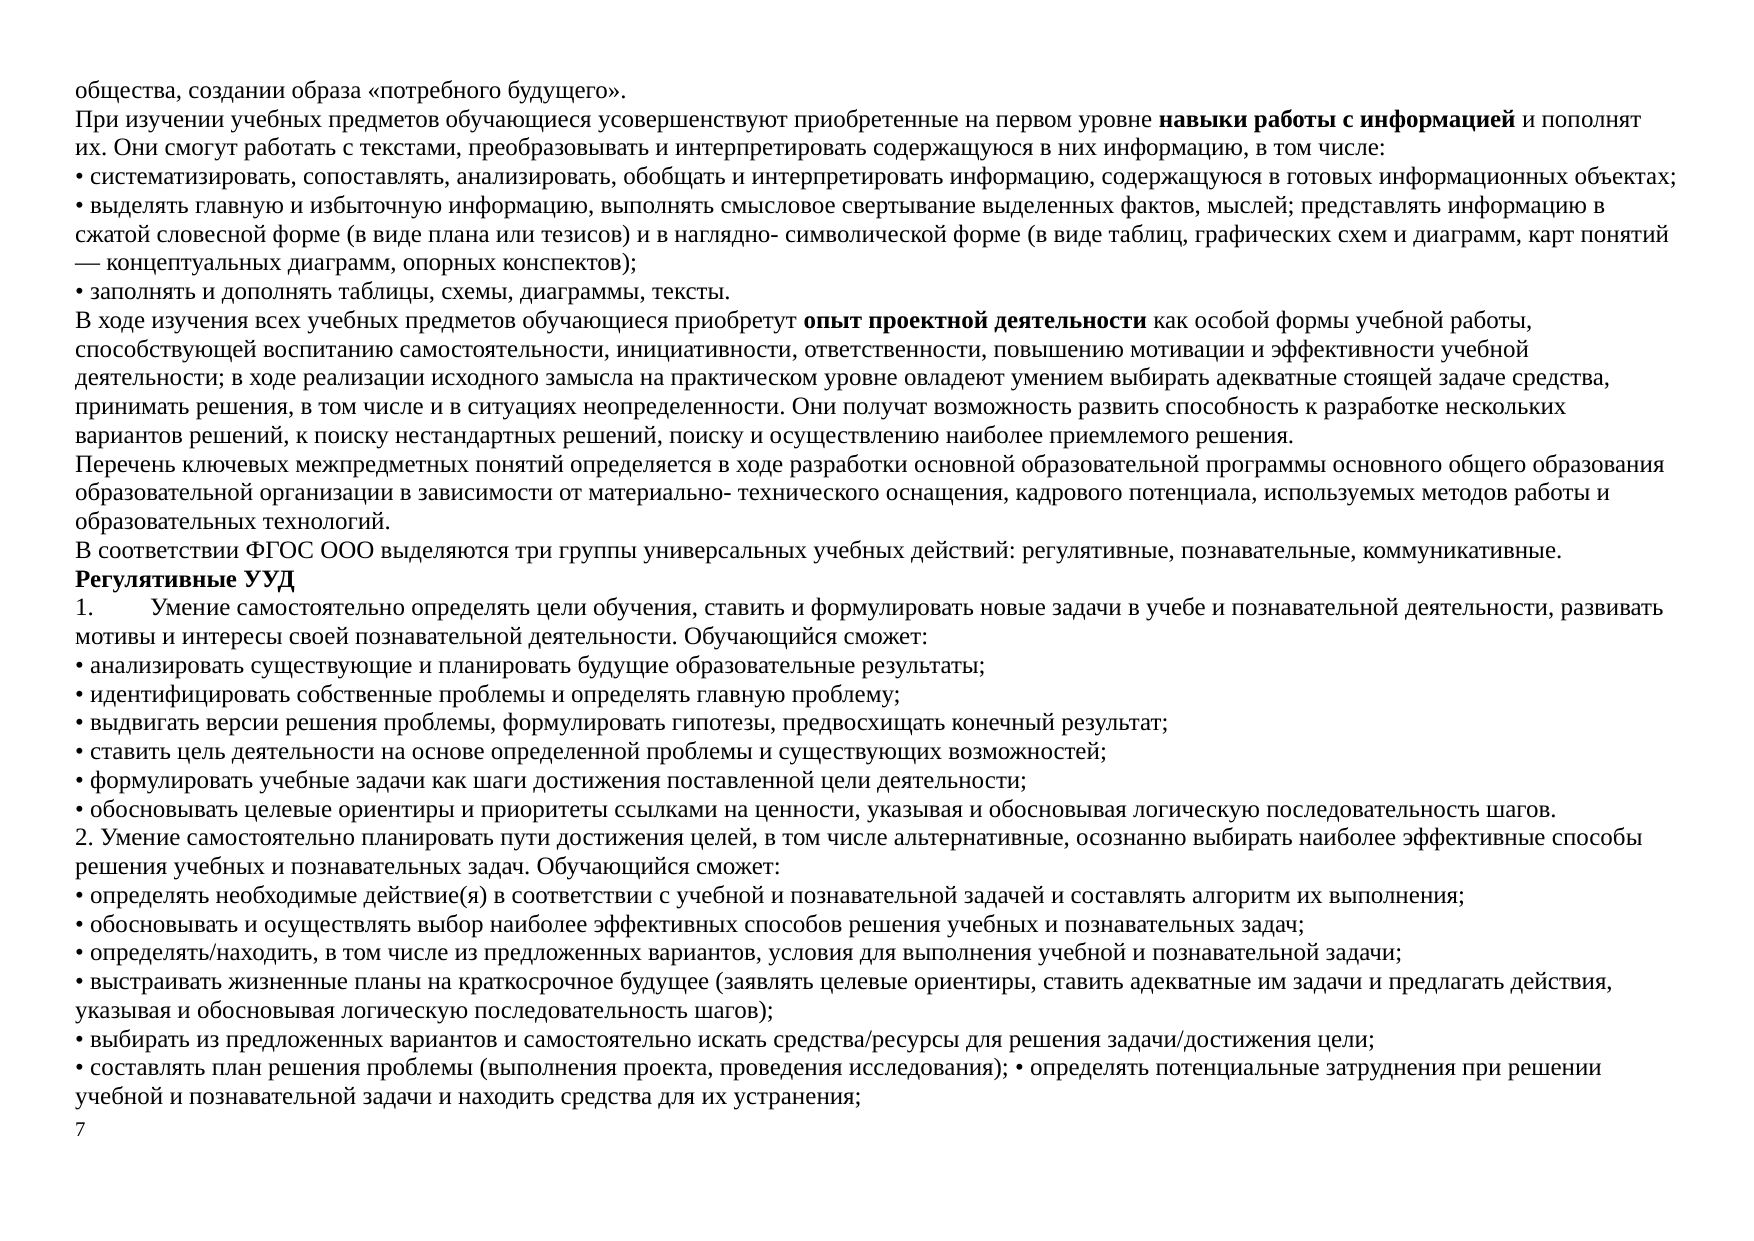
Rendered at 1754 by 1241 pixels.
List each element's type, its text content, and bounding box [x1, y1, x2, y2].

text • заполнять и дополнять таблицы, схемы, диаграммы, тексты. [75, 276, 1679, 305]
text • обосновывать целевые ориентиры и приоритеты ссылками на ценности, указывая и обосновывая логическую последовательность шагов. [75, 794, 1679, 822]
text • выделять главную и избыточную информацию, выполнять смысловое свертывание выделенных фактов, мыслей; представлять информацию в сжатой словесной форме (в виде плана или тезисов) и в наглядно- символической форме (в виде таблиц, графических схем и диаграмм, карт понятий — концептуальных диаграмм, опорных конспектов); [75, 190, 1679, 276]
text • выдвигать версии решения проблемы, формулировать гипотезы, предвосхищать конечный результат; [75, 707, 1679, 736]
text • анализировать существующие и планировать будущие образовательные результаты; [75, 650, 1679, 679]
text В соответствии ФГОС ООО выделяются три группы универсальных учебных действий: регулятивные, познавательные, коммуникативные. [75, 535, 1679, 564]
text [75, 75, 1679, 104]
text • выстраивать жизненные планы на краткосрочное будущее (заявлять целевые ориентиры, ставить адекватные им задачи и предлагать действия, указывая и обосновывая логическую последовательность шагов); [75, 966, 1679, 1024]
text Перечень ключевых межпредметных понятий определяется в ходе разработки основной образовательной программы основного общего образования образовательной организации в зависимости от материально- технического оснащения, кадрового потенциала, используемых методов работы и образовательных технологий. [75, 449, 1679, 535]
text • систематизировать, сопоставлять, анализировать, обобщать и интерпретировать информацию, содержащуюся в готовых информационных объектах; [75, 161, 1679, 190]
text Регулятивные УУД [75, 564, 1679, 592]
list Умение самостоятельно определять цели обучения, ставить и формулировать новые задачи в учебе и познавательной деятельности, развивать мотивы и интересы своей познавательной деятельности. Обучающийся сможет: [75, 592, 1679, 650]
text • идентифицировать собственные проблемы и определять главную проблему; [75, 679, 1679, 707]
text 2. Умение самостоятельно планировать пути достижения целей, в том числе альтернативные, осознанно выбирать наиболее эффективные способы решения учебных и познавательных задач. Обучающийся сможет: [75, 822, 1679, 880]
text • определять/находить, в том числе из предложенных вариантов, условия для выполнения учебной и познавательной задачи; [75, 937, 1679, 966]
text • определять необходимые действие(я) в соответствии с учебной и познавательной задачей и составлять алгоритм их выполнения; [75, 880, 1679, 909]
text В ходе изучения всех учебных предметов обучающиеся приобретут опыт проектной деятельности как особой формы учебной работы, способствующей воспитанию самостоятельности, инициативности, ответственности, повышению мотивации и эффективности учебной деятельности; в ходе реализации исходного замысла на практическом уровне овладеют умением выбирать адекватные стоящей задаче средства, принимать решения, в том числе и в ситуациях неопределенности. Они получат возможность развить способность к разработке нескольких вариантов решений, к поиску нестандартных решений, поиску и осуществлению наиболее приемлемого решения. [75, 305, 1679, 449]
text • выбирать из предложенных вариантов и самостоятельно искать средства/ресурсы для решения задачи/достижения цели; [75, 1024, 1679, 1052]
text • формулировать учебные задачи как шаги достижения поставленной цели деятельности; [75, 765, 1679, 794]
text • составлять план решения проблемы (выполнения проекта, проведения исследования); • определять потенциальные затруднения при решении учебной и познавательной задачи и находить средства для их устранения; [75, 1052, 1679, 1110]
text При изучении учебных предметов обучающиеся усовершенствуют приобретенные на первом уровне навыки работы с информацией и пополнят их. Они смогут работать с текстами, преобразовывать и интерпретировать содержащуюся в них информацию, в том числе: [75, 104, 1679, 161]
text • обосновывать и осуществлять выбор наиболее эффективных способов решения учебных и познавательных задач; [75, 909, 1679, 937]
text • ставить цель деятельности на основе определенной проблемы и существующих возможностей; [75, 736, 1679, 765]
